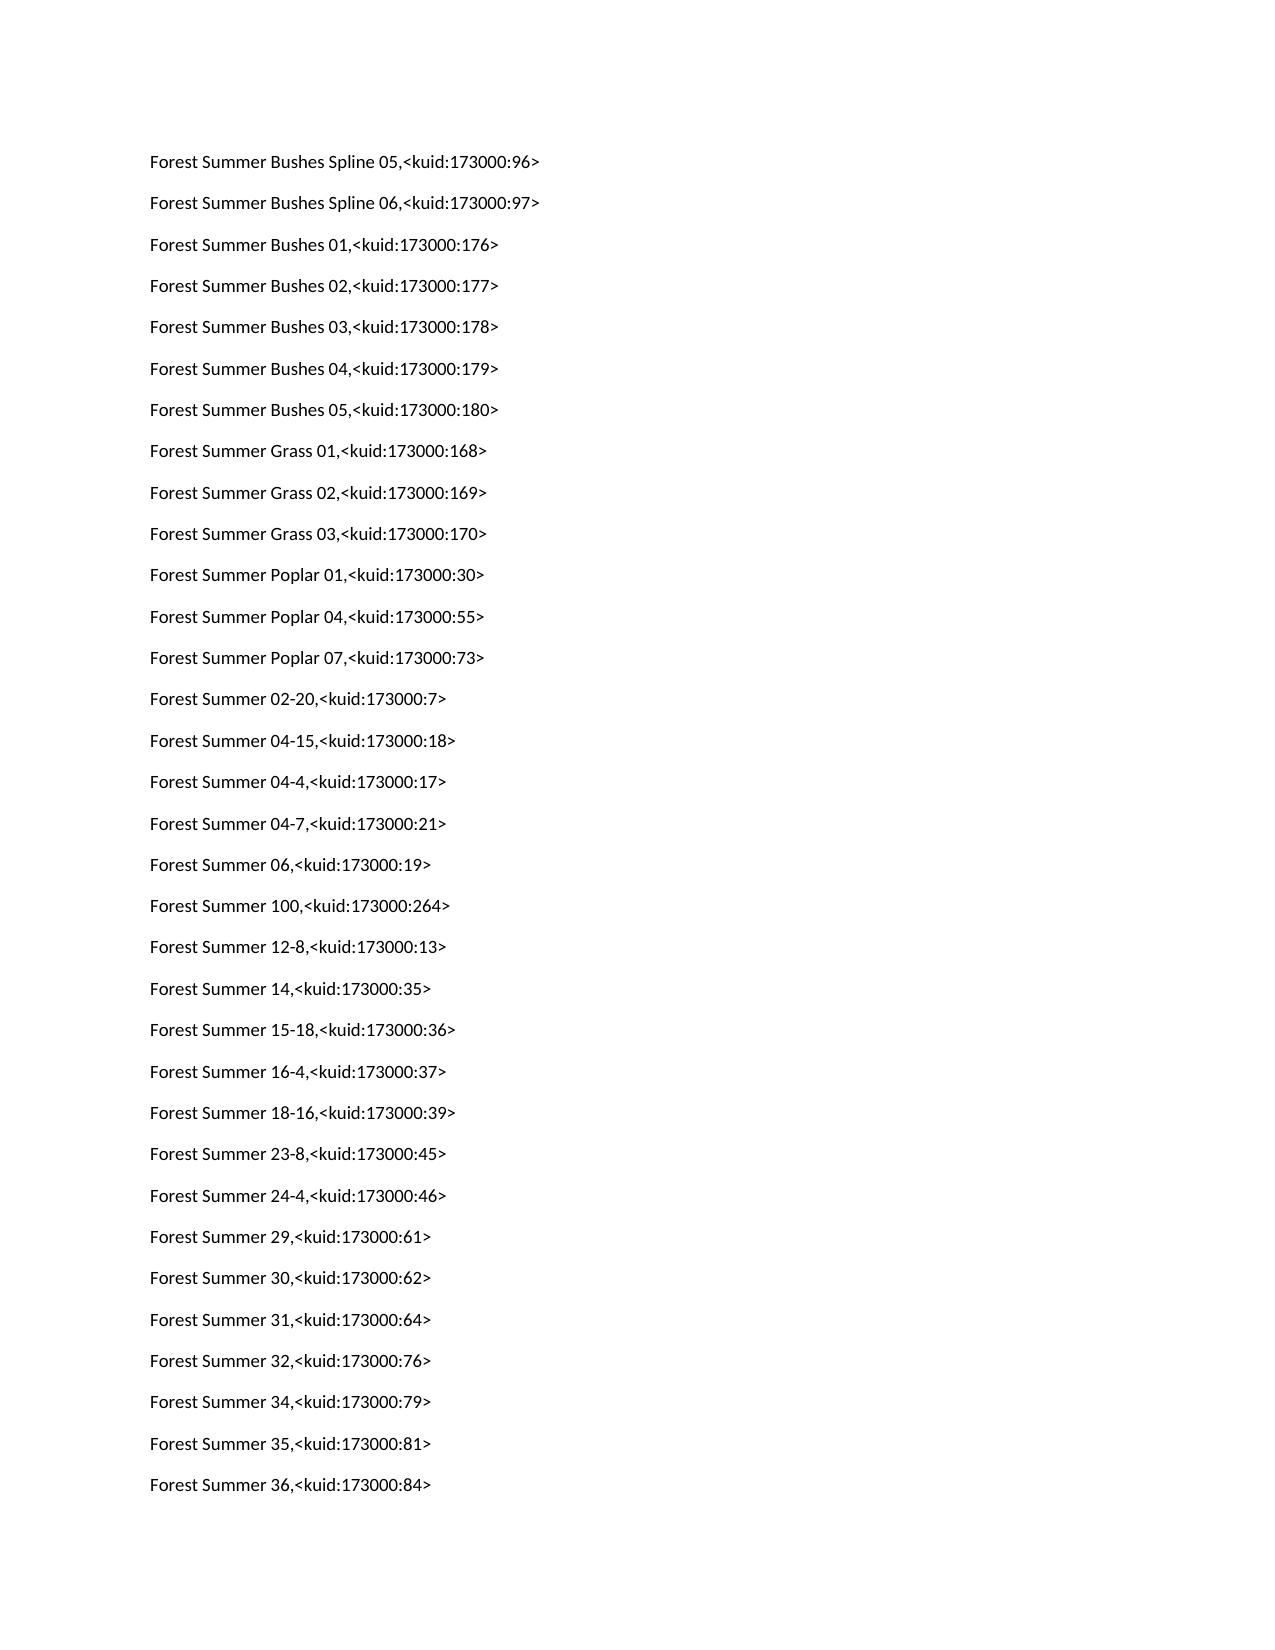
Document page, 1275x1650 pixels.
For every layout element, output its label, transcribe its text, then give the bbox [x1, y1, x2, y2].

text Forest Summer 14,<kuid:173000:35> [150, 977, 1125, 1000]
text Forest Summer Poplar 04,<kuid:173000:55> [150, 605, 1125, 628]
text Forest Summer 100,<kuid:173000:264> [150, 894, 1125, 917]
text Forest Summer Bushes Spline 06,<kuid:173000:97> [150, 191, 1125, 214]
text Forest Summer 35,<kuid:173000:81> [150, 1432, 1125, 1455]
text Forest Summer Grass 02,<kuid:173000:169> [150, 481, 1125, 504]
text Forest Summer 04-15,<kuid:173000:18> [150, 729, 1125, 752]
text Forest Summer Poplar 01,<kuid:173000:30> [150, 563, 1125, 586]
text Forest Summer Bushes 05,<kuid:173000:180> [150, 398, 1125, 421]
text Forest Summer 30,<kuid:173000:62> [150, 1267, 1125, 1289]
text Forest Summer Bushes 01,<kuid:173000:176> [150, 233, 1125, 256]
text Forest Summer 23-8,<kuid:173000:45> [150, 1142, 1125, 1165]
text Forest Summer 36,<kuid:173000:84> [150, 1473, 1125, 1496]
text Forest Summer 31,<kuid:173000:64> [150, 1308, 1125, 1331]
text Forest Summer 02-20,<kuid:173000:7> [150, 688, 1125, 711]
text Forest Summer 06,<kuid:173000:19> [150, 853, 1125, 876]
text Forest Summer Grass 01,<kuid:173000:168> [150, 439, 1125, 462]
text Forest Summer 24-4,<kuid:173000:46> [150, 1184, 1125, 1207]
text Forest Summer 16-4,<kuid:173000:37> [150, 1060, 1125, 1083]
text Forest Summer 04-4,<kuid:173000:17> [150, 770, 1125, 793]
text Forest Summer 12-8,<kuid:173000:13> [150, 936, 1125, 959]
text Forest Summer Bushes 03,<kuid:173000:178> [150, 315, 1125, 338]
text Forest Summer Bushes 04,<kuid:173000:179> [150, 357, 1125, 380]
text Forest Summer 29,<kuid:173000:61> [150, 1225, 1125, 1248]
text Forest Summer 32,<kuid:173000:76> [150, 1349, 1125, 1372]
text Forest Summer Bushes 02,<kuid:173000:177> [150, 274, 1125, 297]
text Forest Summer Bushes Spline 05,<kuid:173000:96> [150, 150, 1125, 173]
text Forest Summer 15-18,<kuid:173000:36> [150, 1018, 1125, 1041]
text Forest Summer Poplar 07,<kuid:173000:73> [150, 646, 1125, 669]
text Forest Summer 04-7,<kuid:173000:21> [150, 812, 1125, 834]
text Forest Summer 18-16,<kuid:173000:39> [150, 1101, 1125, 1124]
text Forest Summer Grass 03,<kuid:173000:170> [150, 522, 1125, 545]
text Forest Summer 34,<kuid:173000:79> [150, 1391, 1125, 1413]
